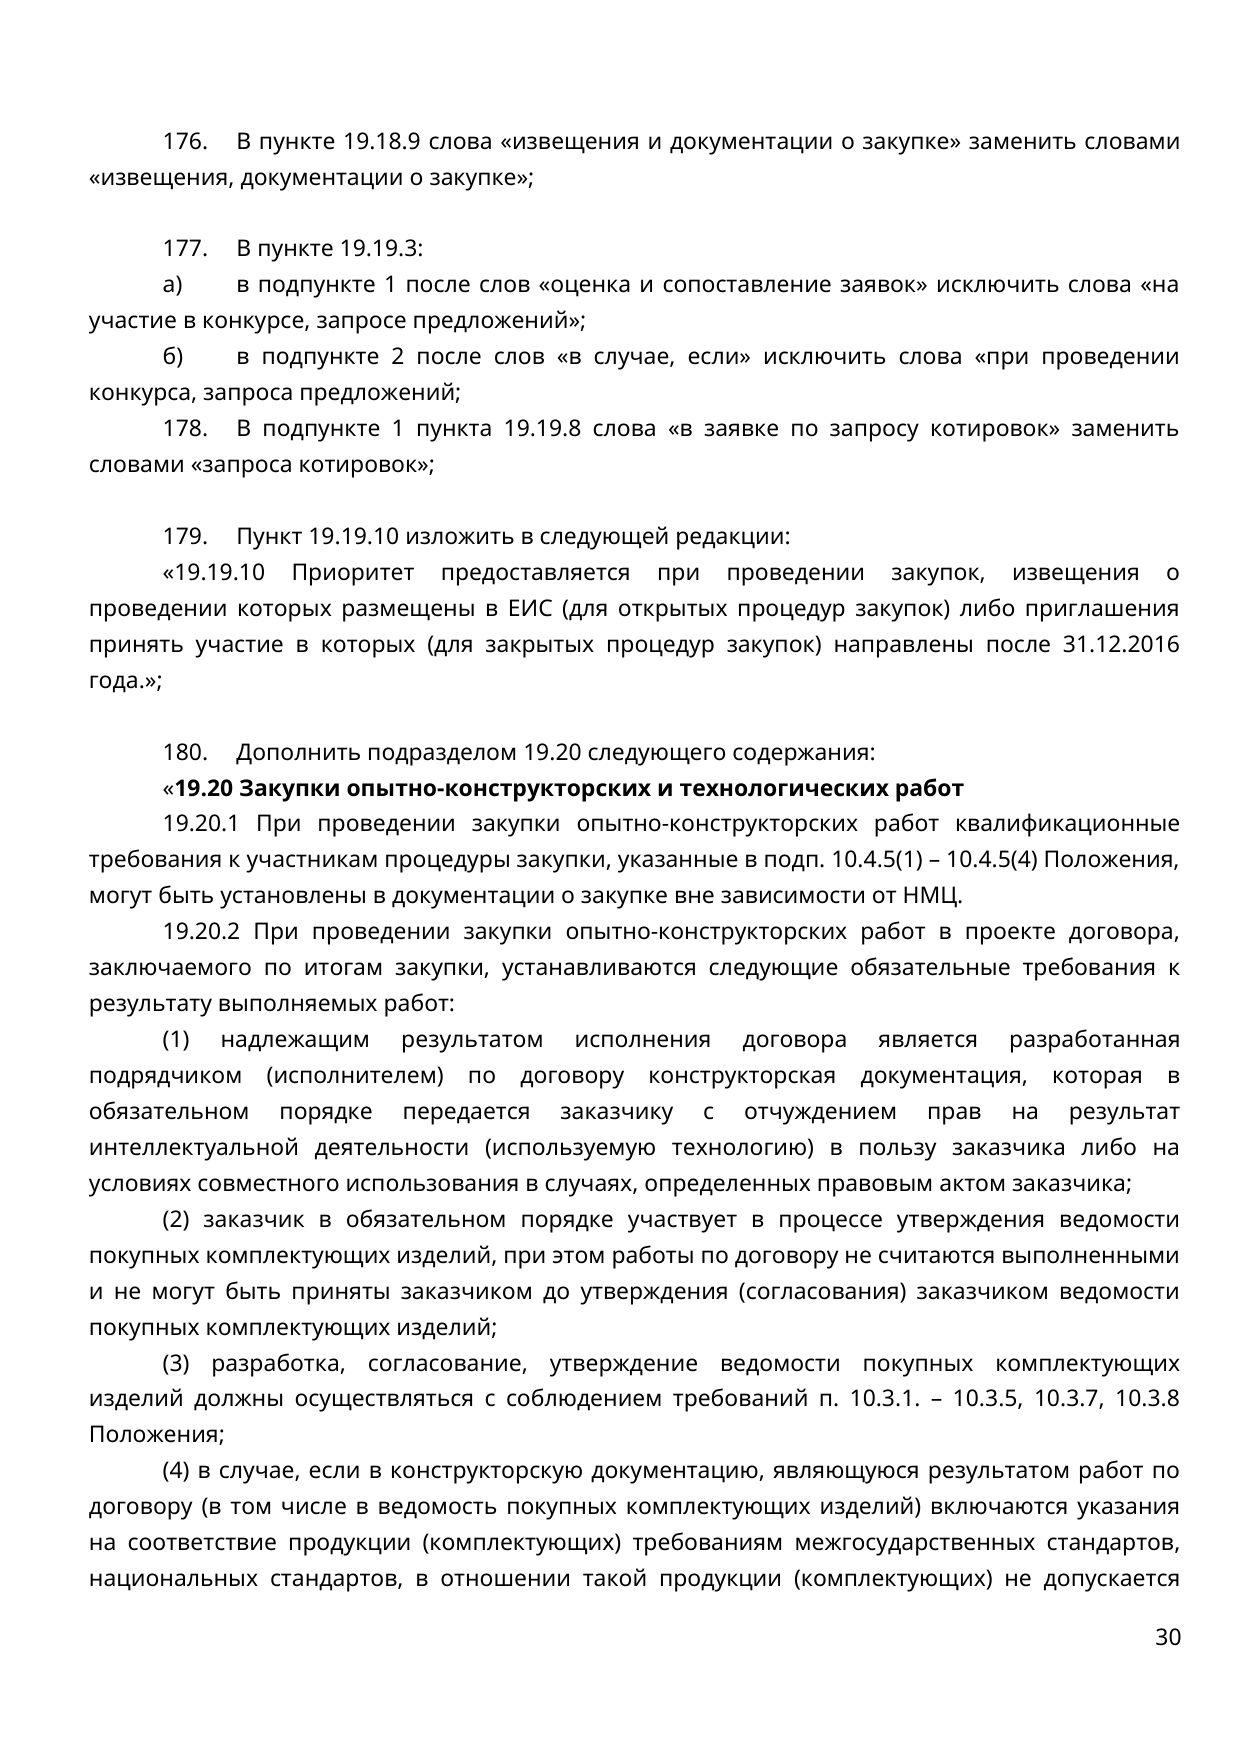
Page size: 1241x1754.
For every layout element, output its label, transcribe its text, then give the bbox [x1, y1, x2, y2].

title 19.20.1 При проведении закупки опытно-конструкторских работ квалификационные требования к участникам процедуры закупки, указанные в подп. 10.4.5(1) – 10.4.5(4) Положения, могут быть установлены в документации о закупке вне зависимости от НМЦ. [89, 807, 1181, 911]
title в подпункте 2 после слов «в случае, если» исключить слова «при проведении конкурса, запроса предложений; [89, 340, 1181, 407]
title «19.20 Закупки опытно-конструкторских и технологических работ [89, 771, 1181, 803]
title В пункте 19.19.3: [89, 232, 1181, 264]
title (2) заказчик в обязательном порядке участвует в процессе утверждения ведомости покупных комплектующих изделий, при этом работы по договору не считаются выполненными и не могут быть приняты заказчиком до утверждения (согласования) заказчиком ведомости покупных комплектующих изделий; [89, 1203, 1181, 1342]
title (3) разработка, согласование, утверждение ведомости покупных комплектующих изделий должны осуществляться с соблюдением требований п. 10.3.1. – 10.3.5, 10.3.7, 10.3.8 Положения; [89, 1346, 1181, 1449]
title 19.20.2 При проведении закупки опытно-конструкторских работ в проекте договора, заключаемого по итогам закупки, устанавливаются следующие обязательные требования к результату выполняемых работ: [89, 915, 1181, 1018]
title Дополнить подразделом 19.20 следующего содержания: [89, 736, 1181, 767]
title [89, 1454, 1181, 1593]
title (1) надлежащим результатом исполнения договора является разработанная подрядчиком (исполнителем) по договору конструкторская документация, которая в обязательном порядке передается заказчику с отчуждением прав на результат интеллектуальной деятельности (используемую технологию) в пользу заказчика либо на условиях совместного использования в случаях, определенных правовым актом заказчика; [89, 1023, 1181, 1198]
title В подпункте 1 пункта 19.19.8 слова «в заявке по запросу котировок» заменить словами «запроса котировок»; [89, 412, 1181, 479]
title В пункте 19.18.9 слова «извещения и документации о закупке» заменить словами «извещения, документации о закупке»; [89, 124, 1181, 192]
title в подпункте 1 после слов «оценка и сопоставление заявок» исключить слова «на участие в конкурсе, запросе предложений»; [89, 268, 1181, 336]
title «19.19.10 Приоритет предоставляется при проведении закупок, извещения о проведении которых размещены в ЕИС (для открытых процедур закупок) либо приглашения принять участие в которых (для закрытых процедур закупок) направлены после 31.12.2016 года.»; [89, 556, 1181, 695]
title Пункт 19.19.10 изложить в следующей редакции: [89, 520, 1181, 551]
